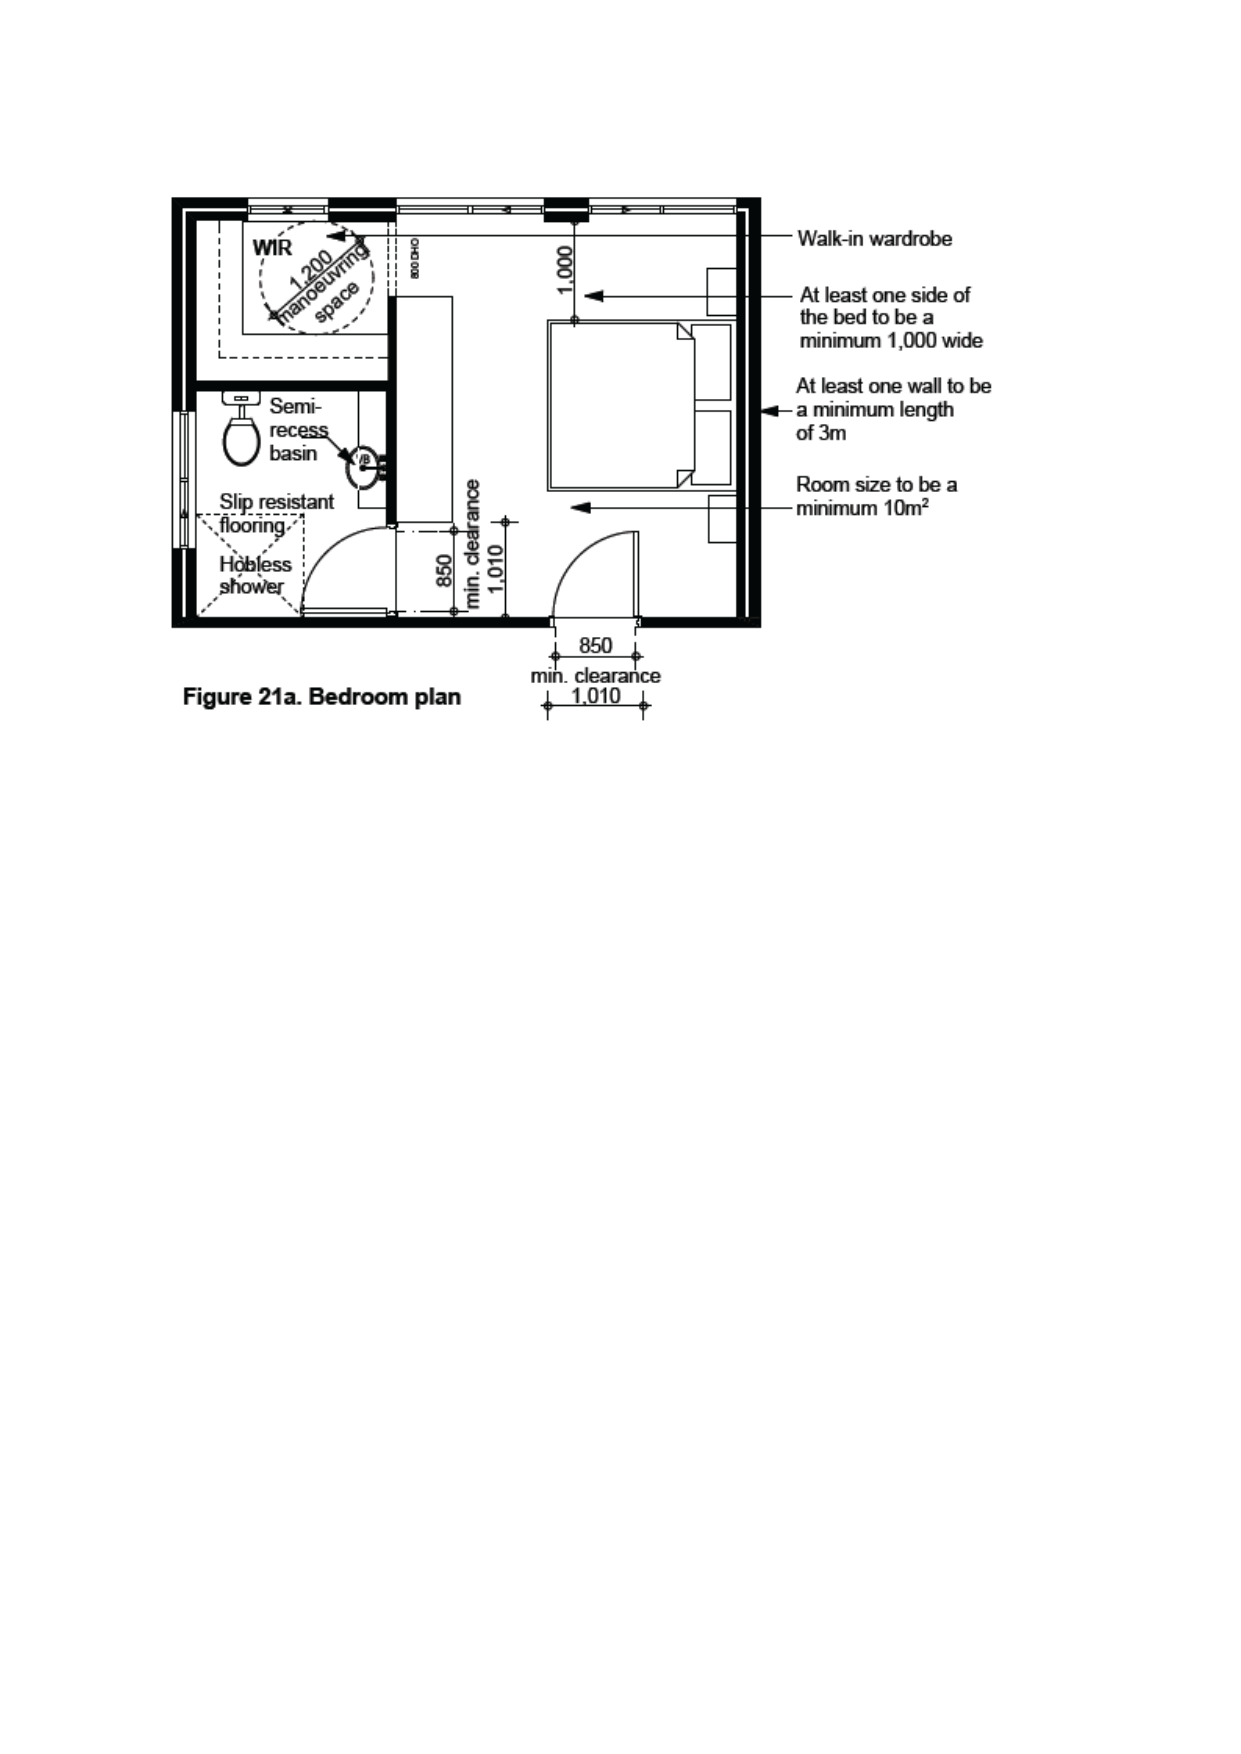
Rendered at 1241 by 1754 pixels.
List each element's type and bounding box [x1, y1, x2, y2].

picture [150, 149, 1007, 777]
